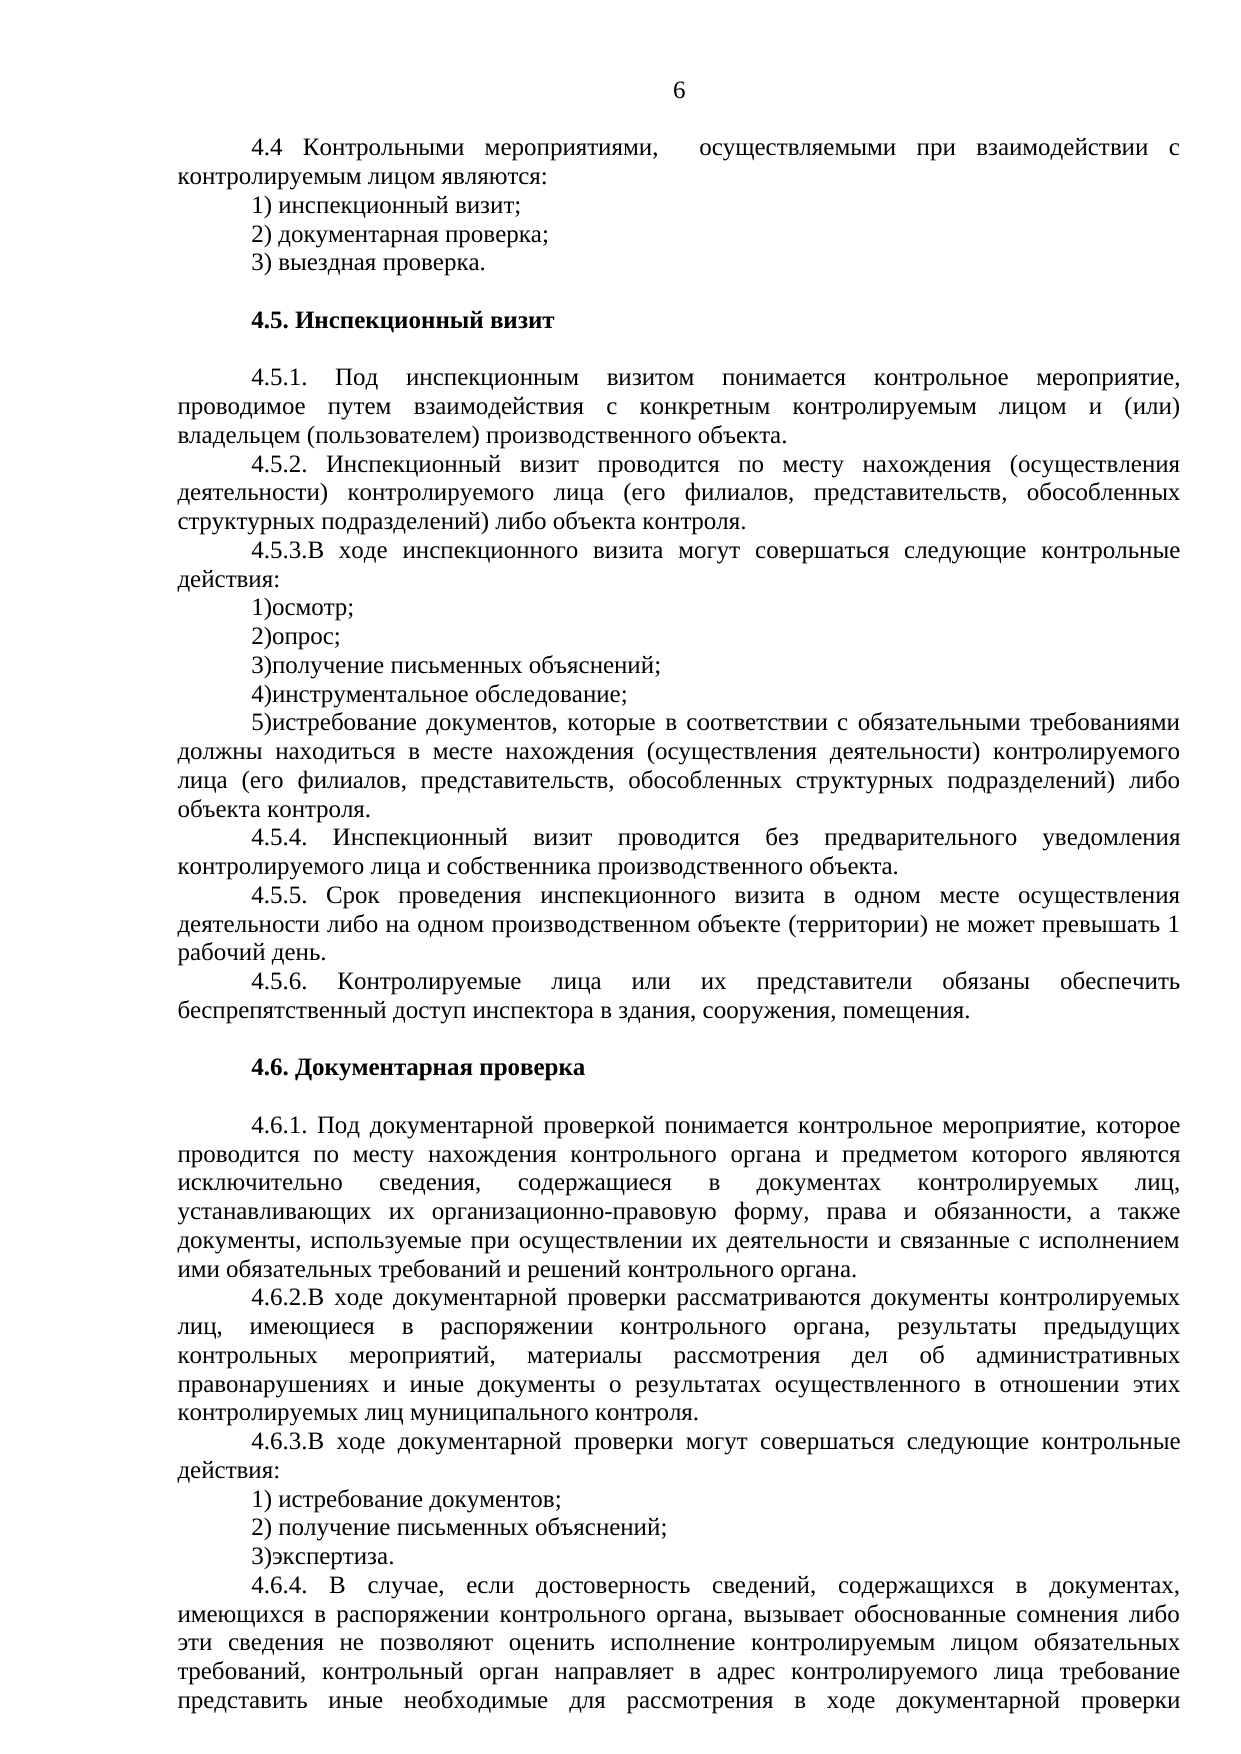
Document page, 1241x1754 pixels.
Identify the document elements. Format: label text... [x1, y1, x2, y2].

text 5)истребование документов, которые в соответствии с обязательными требованиями должны находиться в месте нахождения (осуществления деятельности) контролируемого лица (его филиалов, представительств, обособленных структурных подразделений) либо объекта контроля. [177, 707, 1181, 822]
text 4.5.3.В ходе инспекционного визита могут совершаться следующие контрольные действия: [177, 535, 1181, 592]
text 4)инструментальное обследование; [177, 679, 1181, 707]
text 4.5. Инспекционный визит [177, 305, 1181, 334]
text 2) документарная проверка; [177, 219, 1181, 247]
text 4.5.1. Под инспекционным визитом понимается контрольное мероприятие, проводимое путем взаимодействия с конкретным контролируемым лицом и (или) владельцем (пользователем) производственного объекта. [177, 362, 1181, 449]
text 4.5.4. Инспекционный визит проводится без предварительного уведомления контролируемого лица и собственника производственного объекта. [177, 822, 1181, 880]
text 4.6. Документарная проверка [177, 1052, 1181, 1081]
text 2)опрос; [177, 621, 1181, 650]
text 4.5.6. Контролируемые лица или их представители обязаны обеспечить беспрепятственный доступ инспектора в здания, сооружения, помещения. [177, 966, 1181, 1024]
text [177, 1570, 1181, 1714]
text 2) получение письменных объяснений; [177, 1512, 1181, 1541]
text 1)осмотр; [177, 592, 1181, 621]
text 3)экспертиза. [177, 1541, 1181, 1570]
text 4.5.5. Срок проведения инспекционного визита в одном месте осуществления деятельности либо на одном производственном объекте (территории) не может превышать 1 рабочий день. [177, 880, 1181, 966]
text 1) инспекционный визит; [177, 190, 1181, 219]
text 3) выездная проверка. [177, 247, 1181, 276]
text 1) истребование документов; [177, 1484, 1181, 1512]
text 4.5.2. Инспекционный визит проводится по месту нахождения (осуществления деятельности) контролируемого лица (его филиалов, представительств, обособленных структурных подразделений) либо объекта контроля. [177, 449, 1181, 535]
text 4.4 Контрольными мероприятиями, осуществляемыми при взаимодействии с контролируемым лицом являются: [177, 132, 1181, 190]
text 3)получение письменных объяснений; [177, 650, 1181, 679]
text 4.6.3.В ходе документарной проверки могут совершаться следующие контрольные действия: [177, 1426, 1181, 1484]
text 4.6.2.В ходе документарной проверки рассматриваются документы контролируемых лиц, имеющиеся в распоряжении контрольного органа, результаты предыдущих контрольных мероприятий, материалы рассмотрения дел об административных правонарушениях и иные документы о результатах осуществленного в отношении этих контролируемых лиц муниципального контроля. [177, 1282, 1181, 1426]
text 4.6.1. Под документарной проверкой понимается контрольное мероприятие, которое проводится по месту нахождения контрольного органа и предметом которого являются исключительно сведения, содержащиеся в документах контролируемых лиц, устанавливающих их организационно-правовую форму, права и обязанности, а также документы, используемые при осуществлении их деятельности и связанные с исполнением ими обязательных требований и решений контрольного органа. [177, 1110, 1181, 1282]
